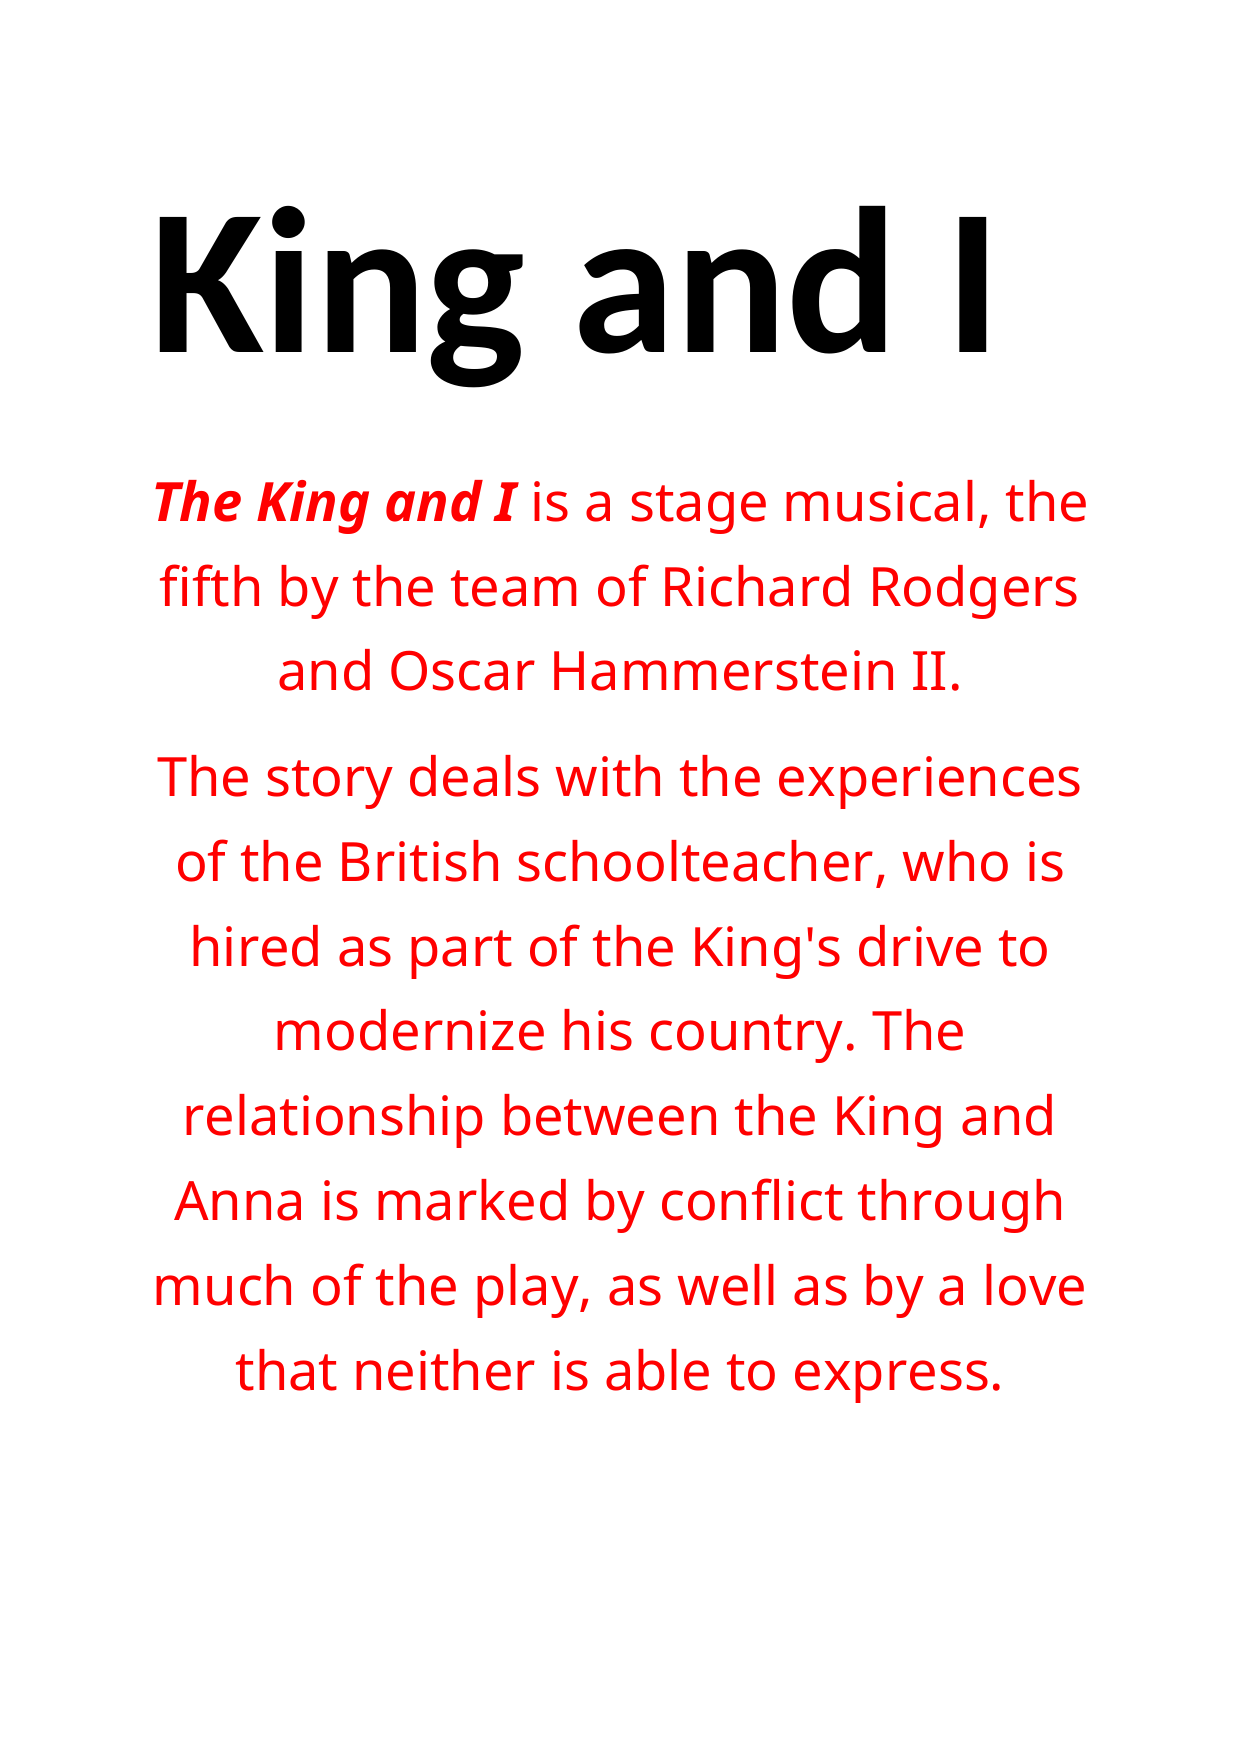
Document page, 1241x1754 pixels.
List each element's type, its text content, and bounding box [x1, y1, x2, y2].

text The story deals with the experiences of the British schoolteacher, who is hired as part of the King's drive to modernize his country. The relationship between the King and Anna is marked by conflict through much of the play, as well as by a love that neither is able to express. [150, 738, 1090, 1406]
text The King and I is a stage musical, the fifth by the team of Richard Rodgers and Oscar Hammerstein II. [150, 463, 1090, 707]
text King and I [150, 150, 1090, 404]
